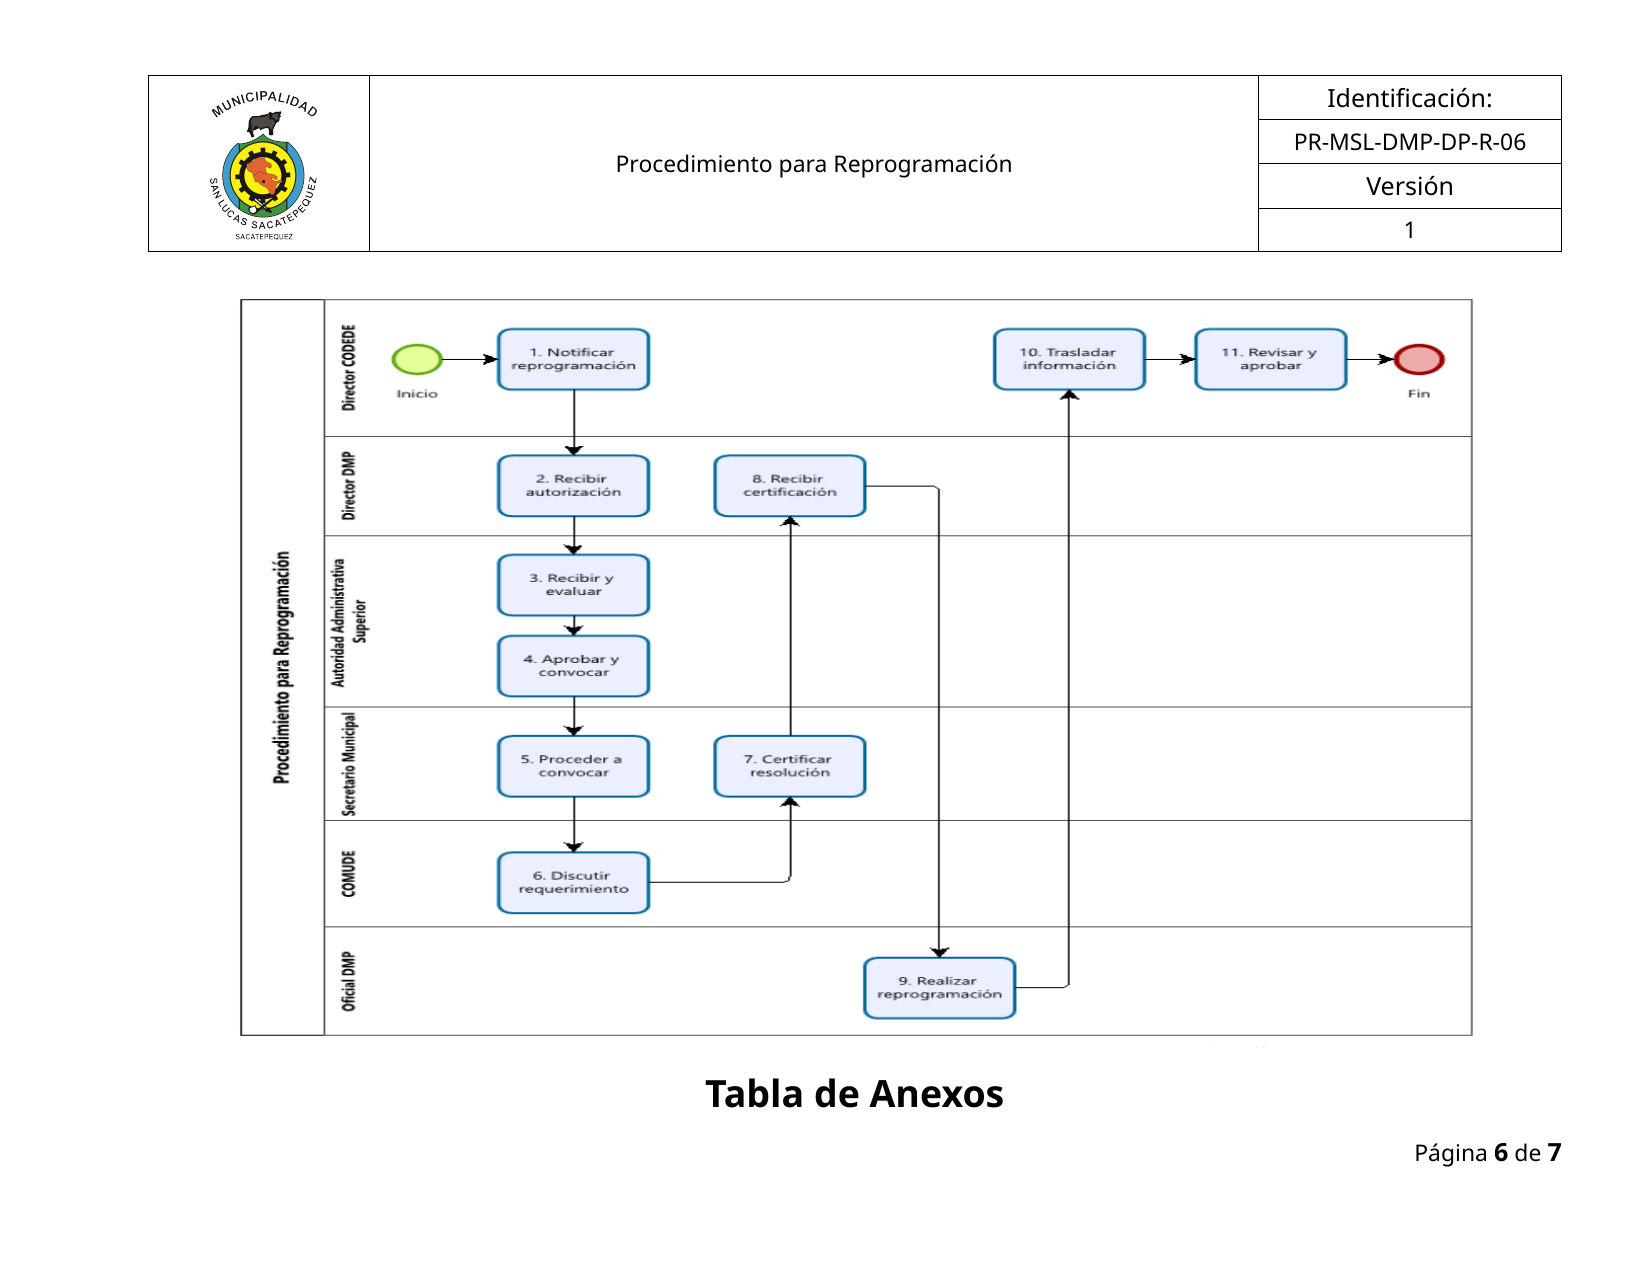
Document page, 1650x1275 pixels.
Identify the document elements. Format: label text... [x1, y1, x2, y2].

picture [210, 91, 317, 240]
picture [232, 283, 1477, 1048]
text Tabla de Anexos [148, 1067, 1561, 1118]
